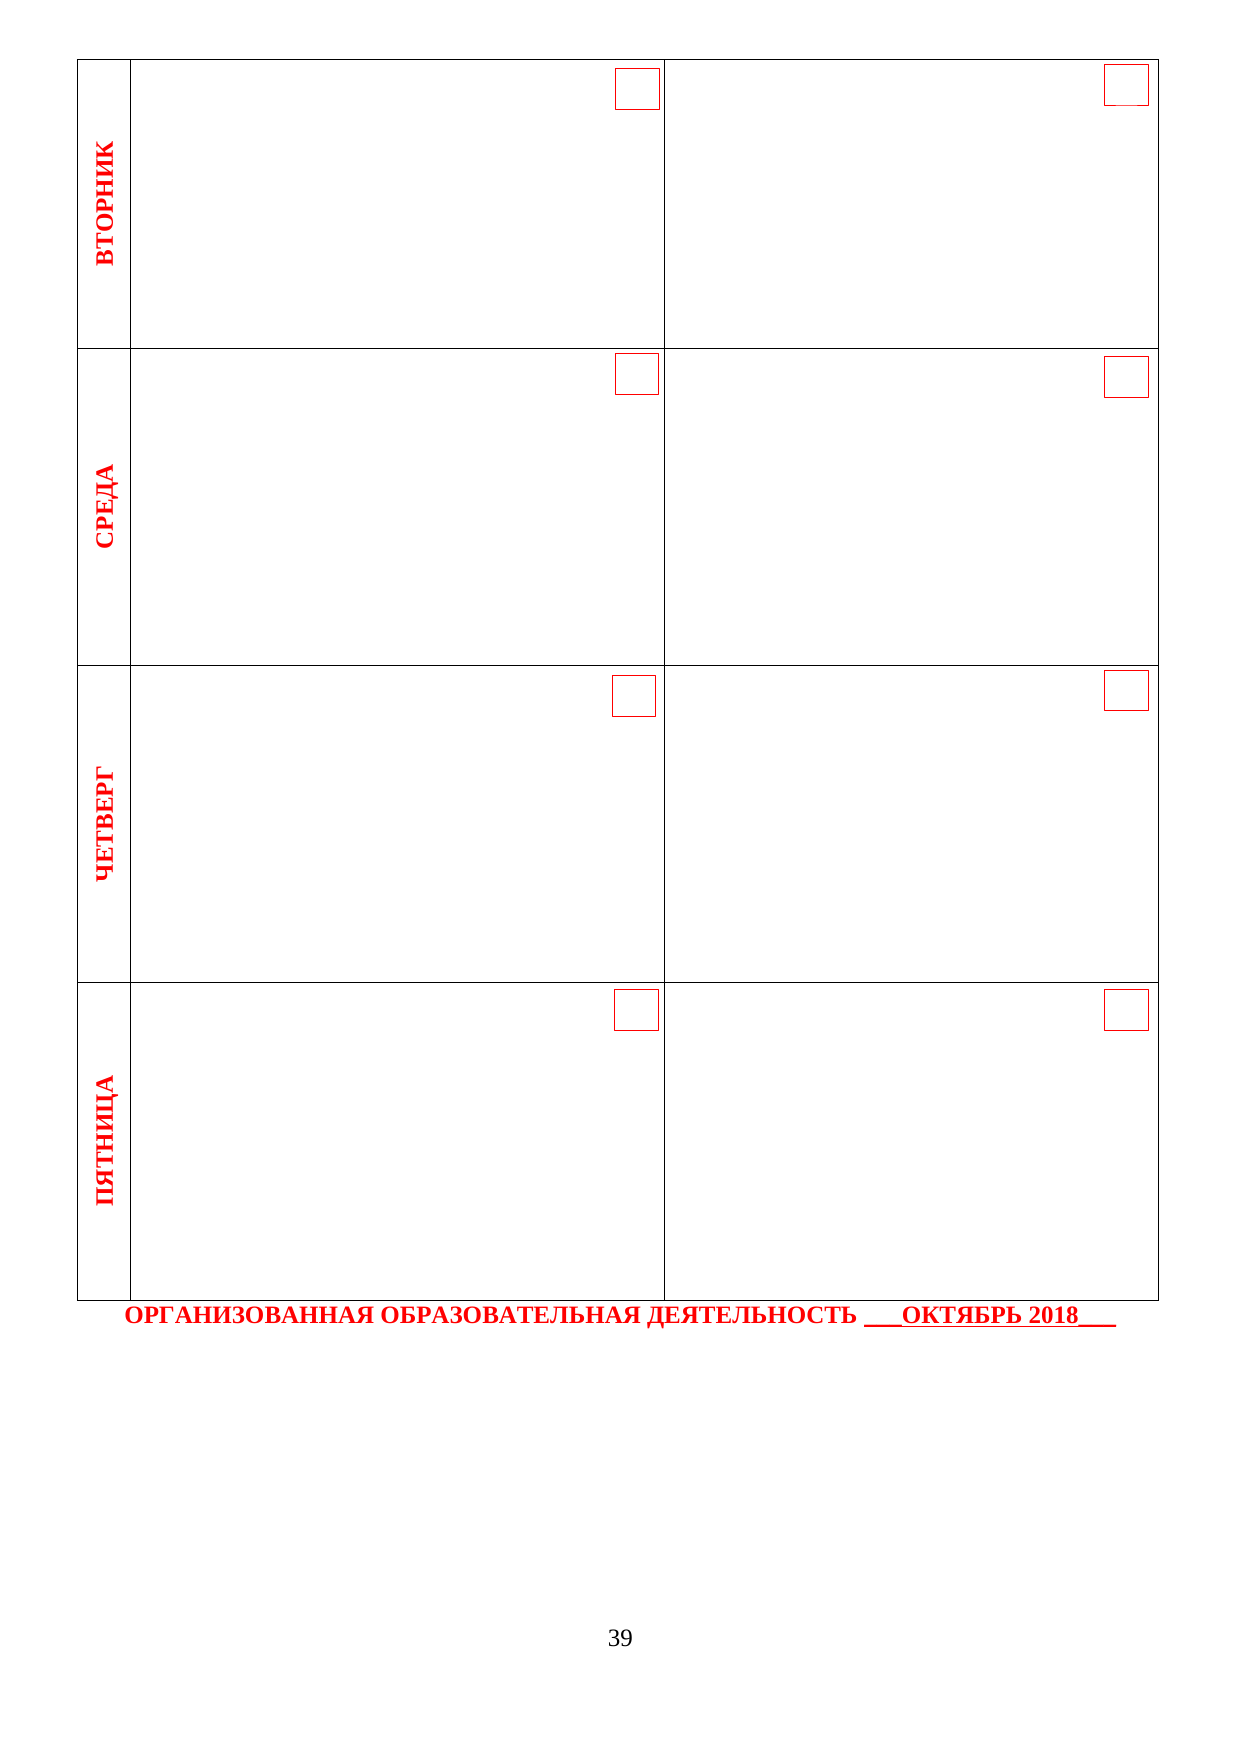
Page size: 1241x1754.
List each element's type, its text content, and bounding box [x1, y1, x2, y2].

table_cell ВТОРНИК [78, 60, 130, 348]
table_cell [665, 60, 1158, 348]
text ОРГАНИЗОВАННАЯ ОБРАЗОВАТЕЛЬНАЯ ДЕЯТЕЛЬНОСТЬ ___ОКТЯБРЬ 2018___ [89, 1301, 1152, 1329]
table_cell [131, 349, 664, 665]
table_cell ПЯТНИЦА [78, 983, 130, 1299]
table_cell [131, 60, 664, 348]
table_cell [665, 666, 1158, 982]
table_cell [665, 983, 1158, 1299]
table_cell [131, 666, 664, 982]
table_cell СРЕДА [78, 349, 130, 665]
table_cell [665, 349, 1158, 665]
table_cell ЧЕТВЕРГ [78, 666, 130, 982]
table_cell [131, 983, 664, 1299]
